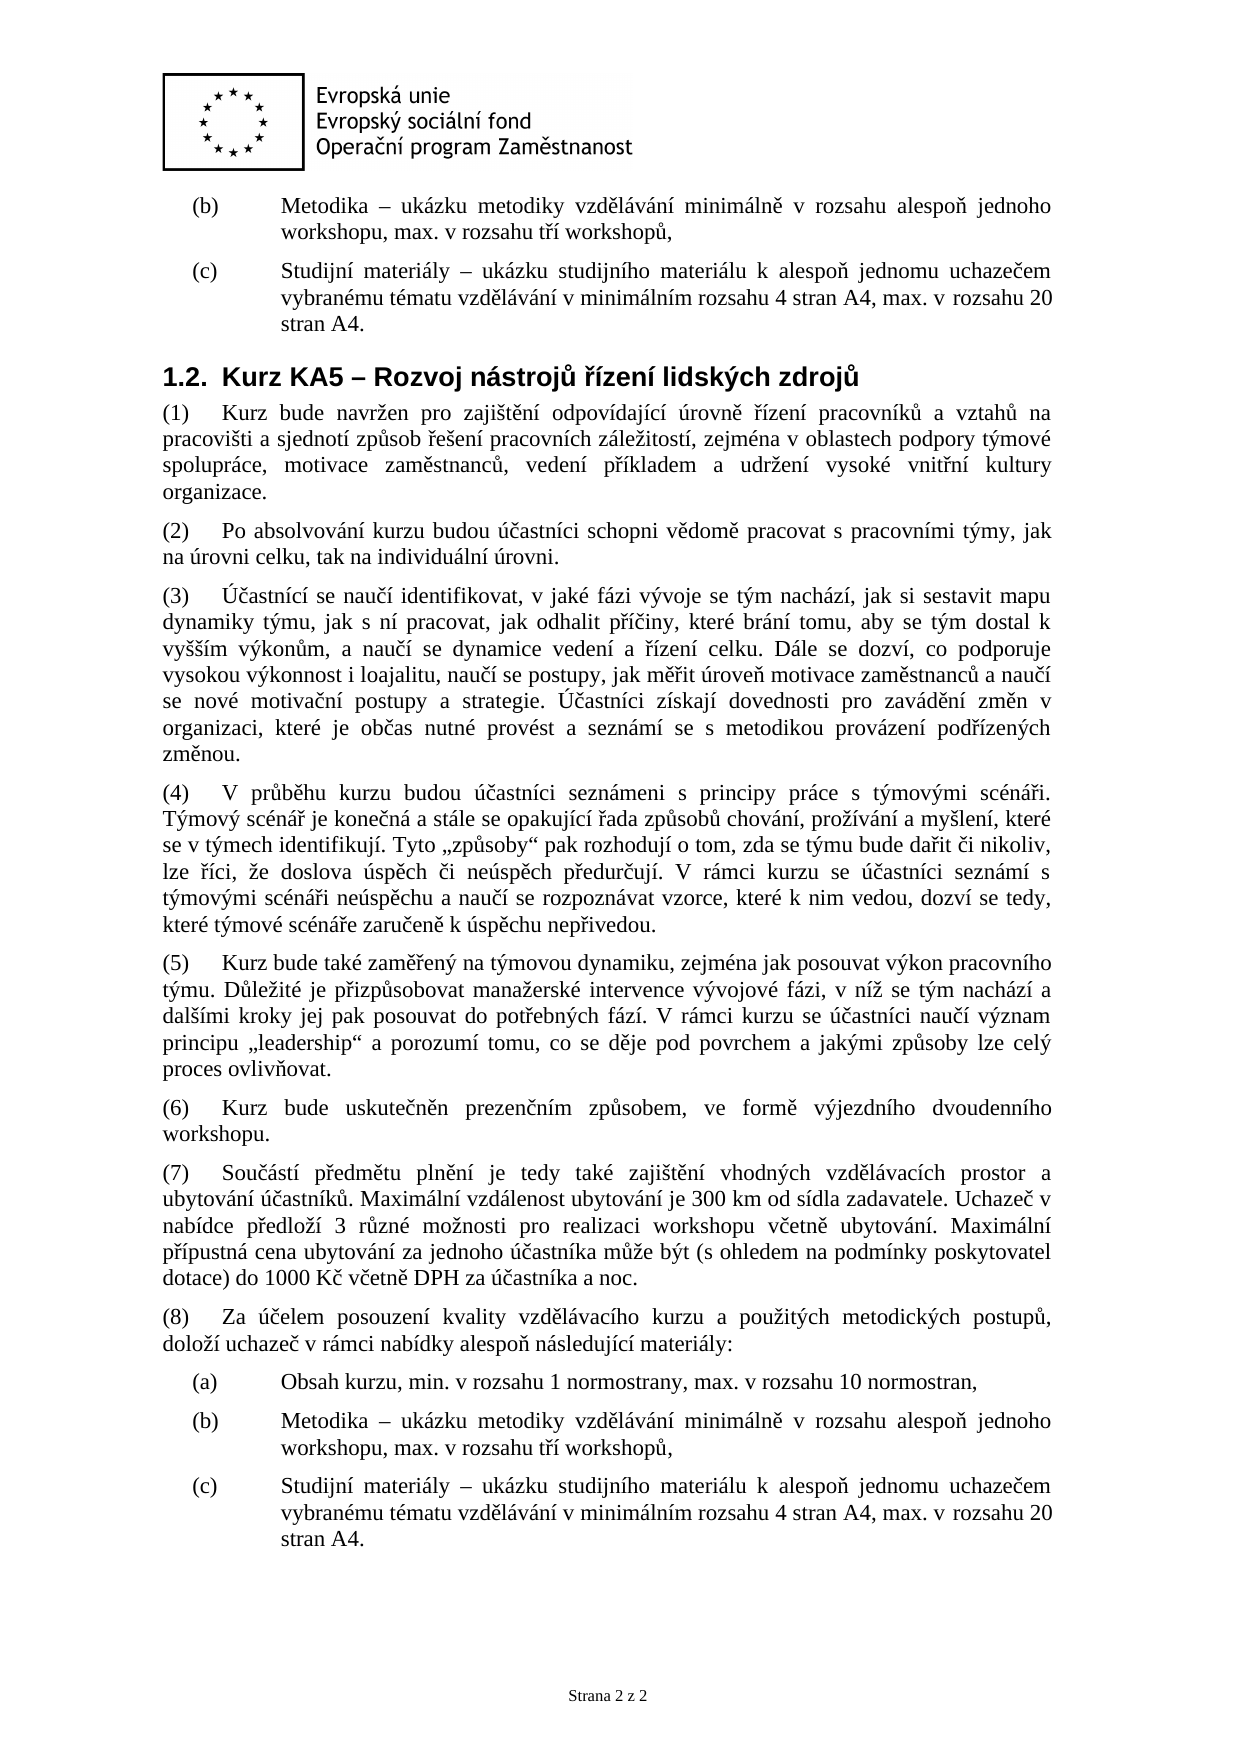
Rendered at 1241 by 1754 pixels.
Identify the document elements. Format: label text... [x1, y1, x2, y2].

text Obsah kurzu, min. v rozsahu 1 normostrany, max. v rozsahu 10 normostran, [192, 1368, 1053, 1395]
subtitle Kurz KA5 – Rozvoj nástrojů řízení lidských zdrojů [162, 361, 1053, 392]
text Kurz bude také zaměřený na týmovou dynamiku, zejména jak posouvat výkon pracovního týmu. Důležité je přizpůsobovat manažerské intervence vývojové fázi, v níž se tým nachází a dalšími kroky jej pak posouvat do potřebných fází. V rámci kurzu se účastníci naučí význam principu „leadership“ a porozumí tomu, co se děje pod povrchem a jakými způsoby lze celý proces ovlivňovat. [162, 949, 1053, 1081]
text Metodika – ukázku metodiky vzdělávání minimálně v rozsahu alespoň jednoho workshopu, max. v rozsahu tří workshopů, [192, 1407, 1053, 1460]
text Za účelem posouzení kvality vzdělávacího kurzu a použitých metodických postupů, doloží uchazeč v rámci nabídky alespoň následující materiály: [162, 1303, 1053, 1356]
text Součástí předmětu plnění je tedy také zajištění vhodných vzdělávacích prostor a ubytování účastníků. Maximální vzdálenost ubytování je 300 km od sídla zadavatele. Uchazeč v nabídce předloží 3 různé možnosti pro realizaci workshopu včetně ubytování. Maximální přípustná cena ubytování za jednoho účastníka může být (s ohledem na podmínky poskytovatel dotace) do 1000 Kč včetně DPH za účastníka a noc. [162, 1159, 1053, 1291]
picture [162, 73, 633, 171]
text Studijní materiály – ukázku studijního materiálu k alespoň jednomu uchazečem vybranému tématu vzdělávání v minimálním rozsahu 4 stran A4, max. v rozsahu 20 stran A4. [192, 257, 1053, 336]
text Studijní materiály – ukázku studijního materiálu k alespoň jednomu uchazečem vybranému tématu vzdělávání v minimálním rozsahu 4 stran A4, max. v rozsahu 20 stran A4. [192, 1472, 1053, 1552]
text V průběhu kurzu budou účastníci seznámeni s principy práce s týmovými scénáři. Týmový scénář je konečná a stále se opakující řada způsobů chování, prožívání a myšlení, které se v týmech identifikují. Tyto „způsoby“ pak rozhodují o tom, zda se týmu bude dařit či nikoliv, lze říci, že doslova úspěch či neúspěch předurčují. V rámci kurzu se účastníci seznámí s týmovými scénáři neúspěchu a naučí se rozpoznávat vzorce, které k nim vedou, dozví se tedy, které týmové scénáře zaručeně k úspěchu nepřivedou. [162, 779, 1053, 937]
text Účastnící se naučí identifikovat, v jaké fázi vývoje se tým nachází, jak si sestavit mapu dynamiky týmu, jak s ní pracovat, jak odhalit příčiny, které brání tomu, aby se tým dostal k vyšším výkonům, a naučí se dynamice vedení a řízení celku. Dále se dozví, co podporuje vysokou výkonnost i loajalitu, naučí se postupy, jak měřit úroveň motivace zaměstnanců a naučí se nové motivační postupy a strategie. Účastníci získají dovednosti pro zavádění změn v organizaci, které je občas nutné provést a seznámí se s metodikou provázení podřízených změnou. [162, 582, 1053, 766]
text Kurz bude navržen pro zajištění odpovídající úrovně řízení pracovníků a vztahů na pracovišti a sjednotí způsob řešení pracovních záležitostí, zejména v oblastech podpory týmové spolupráce, motivace zaměstnanců, vedení příkladem a udržení vysoké vnitřní kultury organizace. [162, 399, 1053, 504]
text Metodika – ukázku metodiky vzdělávání minimálně v rozsahu alespoň jednoho workshopu, max. v rozsahu tří workshopů, [192, 192, 1053, 245]
text Kurz bude uskutečněn prezenčním způsobem, ve formě výjezdního dvoudenního workshopu. [162, 1094, 1053, 1146]
text Po absolvování kurzu budou účastníci schopni vědomě pracovat s pracovními týmy, jak na úrovni celku, tak na individuální úrovni. [162, 517, 1053, 569]
